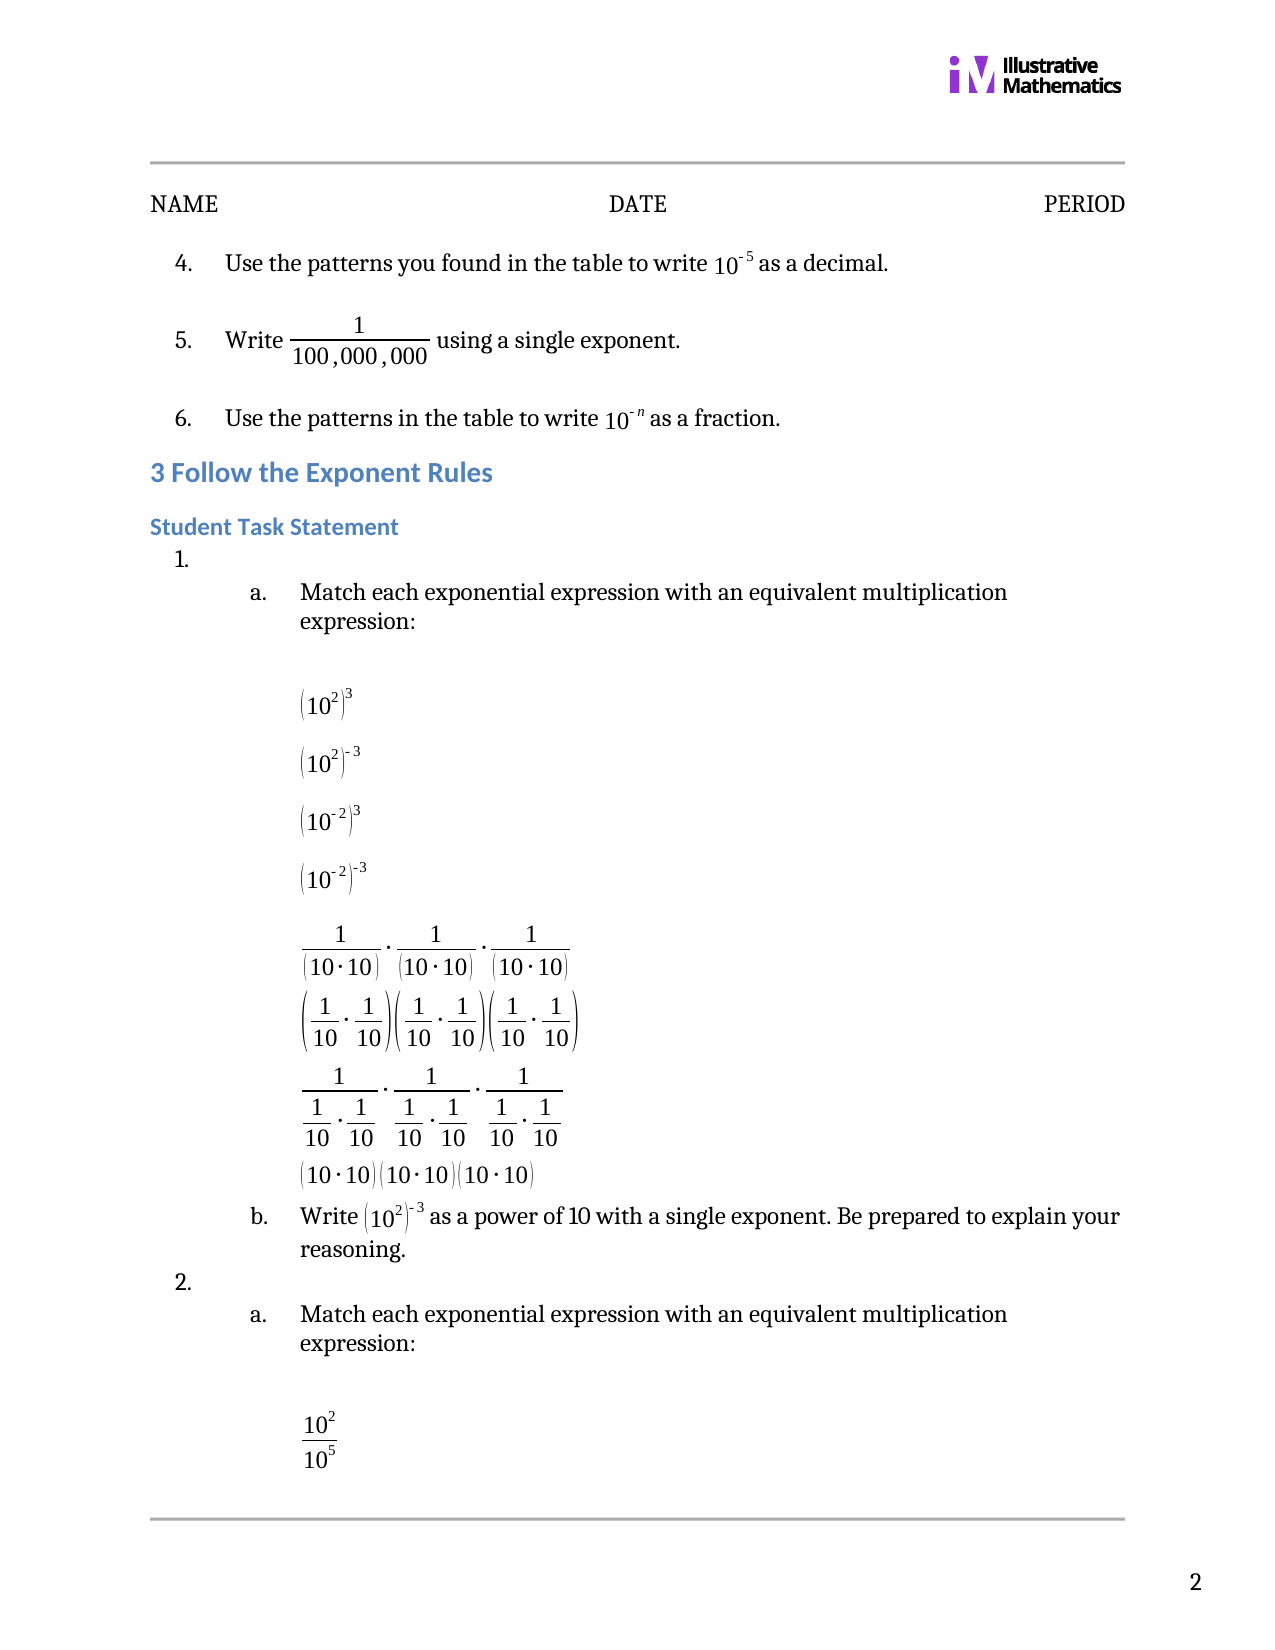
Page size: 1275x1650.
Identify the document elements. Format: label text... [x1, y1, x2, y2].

table_cell [139, 1059, 964, 1156]
list Write using a single exponent. [175, 311, 1125, 399]
picture [949, 55, 1121, 93]
subtitle Student Task Statement [150, 511, 1125, 542]
table_cell [139, 1156, 964, 1194]
table_cell [139, 986, 964, 1058]
subtitle 3 Follow the Exponent Rules [150, 454, 1125, 490]
table_header [139, 917, 964, 986]
list Match each exponential expression with an equivalent multiplication expression: [250, 578, 1125, 635]
list Use the patterns you found in the table to write as a decimal. [175, 247, 1125, 307]
list Use the patterns in the table to write as a fraction. [175, 403, 1125, 434]
list Match each exponential expression with an equivalent multiplication expression: [250, 1300, 1125, 1358]
list Write as a power of 10 with a single exponent. Be prepared to explain your reasoning. [250, 1198, 1125, 1264]
